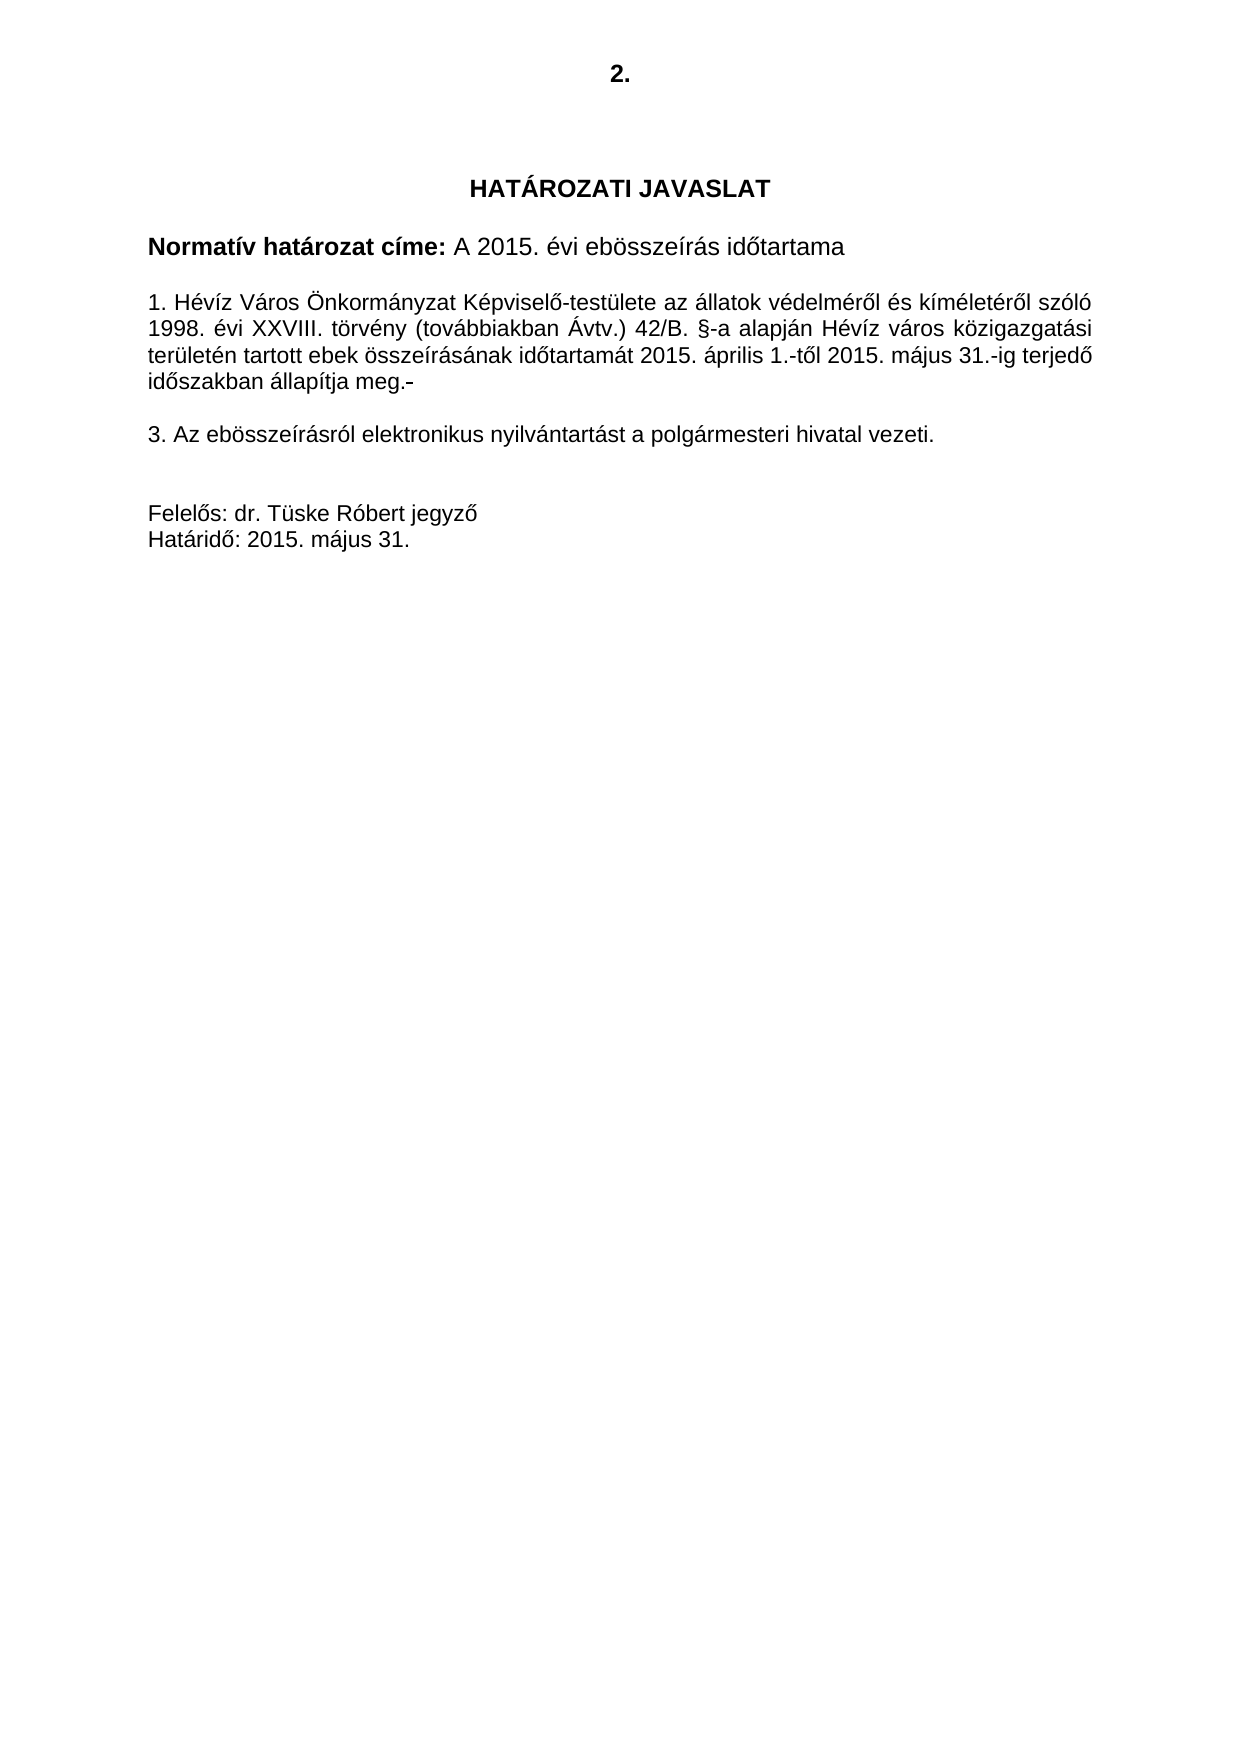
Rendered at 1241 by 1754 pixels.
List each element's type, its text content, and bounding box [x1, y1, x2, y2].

text Normatív határozat címe: A 2015. évi ebösszeírás időtartama [148, 232, 1093, 260]
text Határidő: 2015. május 31. [148, 526, 1093, 553]
text 1. Hévíz Város Önkormányzat Képviselő-testülete az állatok védelméről és kíméletéről szóló 1998. évi XXVIII. törvény (továbbiakban Ávtv.) 42/B. §-a alapján Hévíz város közigazgatási területén tartott ebek összeírásának időtartamát 2015. április 1.-től 2015. május 31.-ig terjedő időszakban állapítja meg. [148, 289, 1093, 394]
text 2. [148, 59, 1093, 88]
text 3. Az ebösszeírásról elektronikus nyilvántartást a polgármesteri hivatal vezeti. [148, 421, 1093, 447]
text Felelős: dr. Tüske Róbert jegyző [148, 500, 1093, 526]
text HATÁROZATI JAVASLAT [148, 174, 1093, 203]
